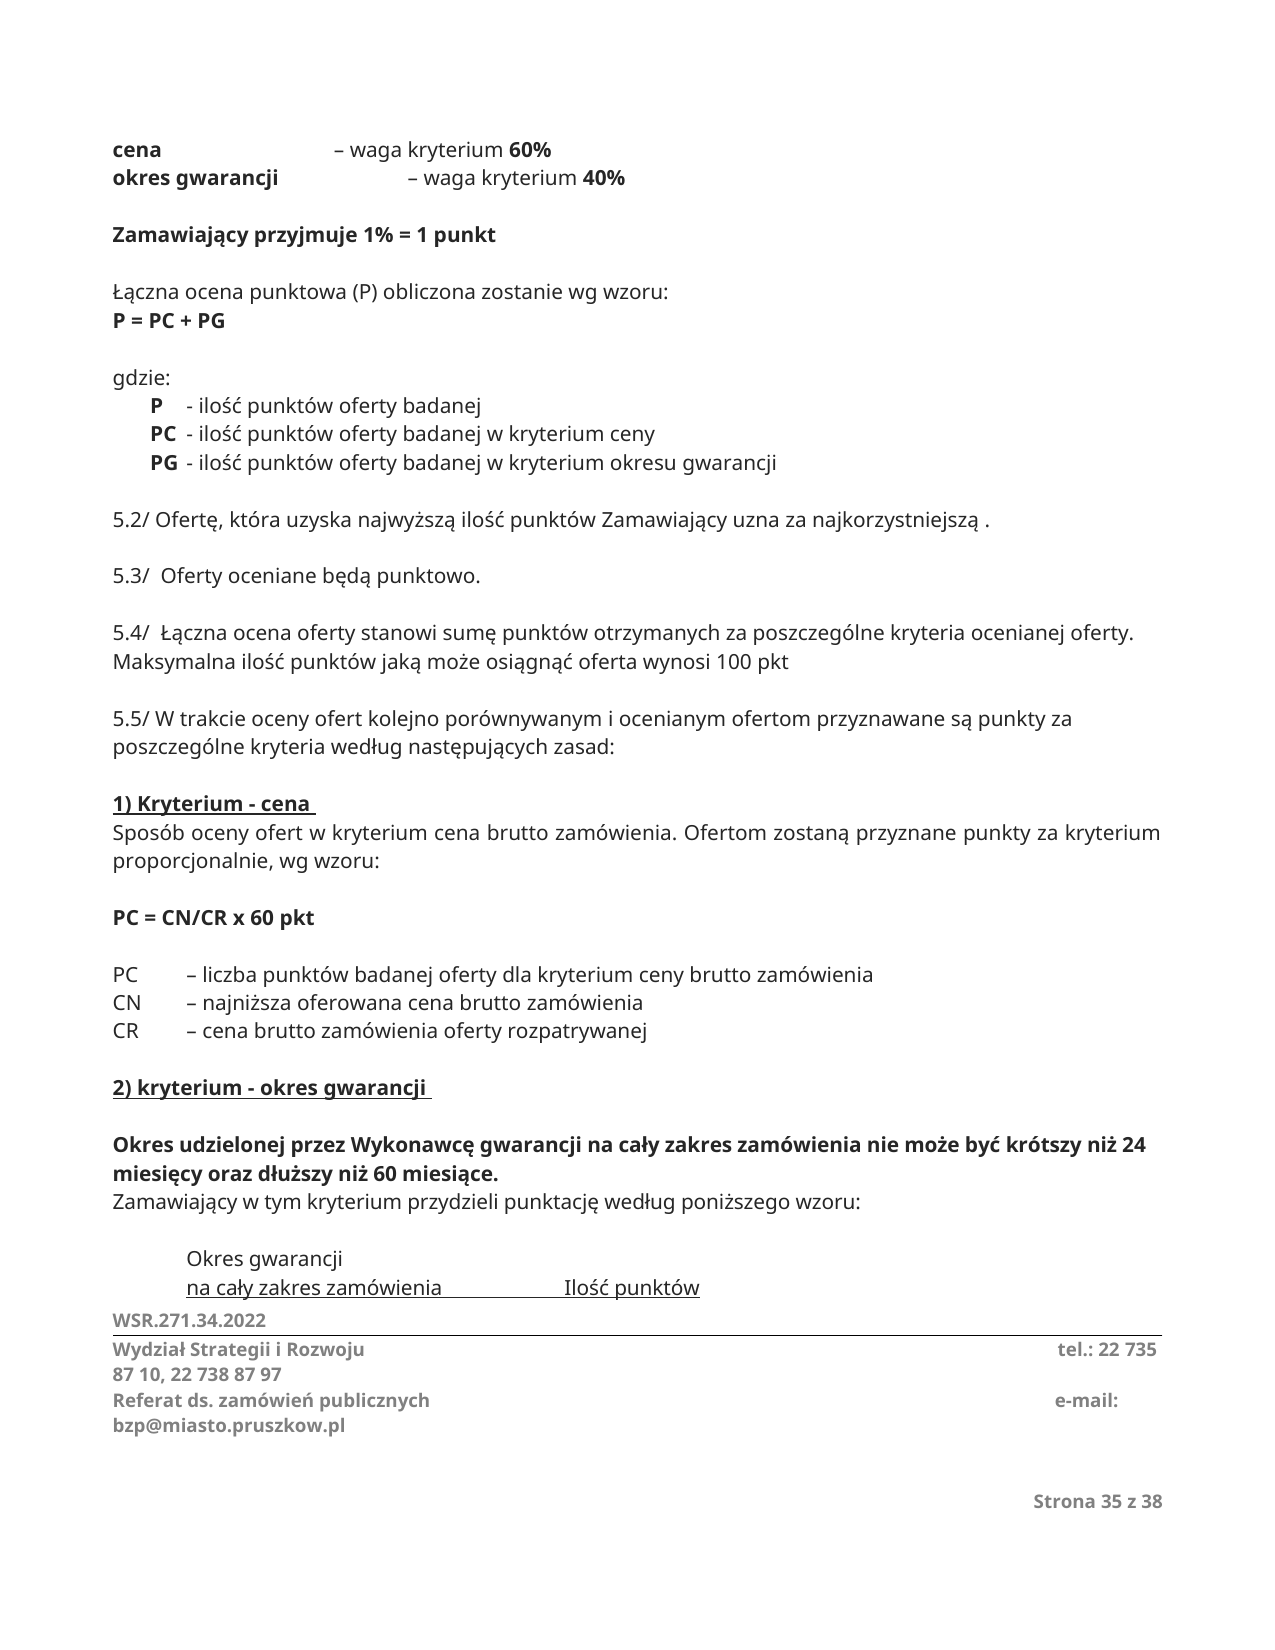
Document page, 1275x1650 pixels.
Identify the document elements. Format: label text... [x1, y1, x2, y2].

text okres gwarancji – waga kryterium 40% [112, 163, 1162, 192]
text PC – liczba punktów badanej oferty dla kryterium ceny brutto zamówienia [112, 960, 1162, 988]
text Okres gwarancji [142, 1244, 1162, 1273]
text PC - ilość punktów oferty badanej w kryterium ceny [112, 419, 1162, 448]
text 5.2/ Ofertę, która uzyska najwyższą ilość punktów Zamawiający uzna za najkorzystniejszą . [112, 505, 1162, 533]
text Sposób oceny ofert w kryterium cena brutto zamówienia. Ofertom zostaną przyznane punkty za kryterium proporcjonalnie, wg wzoru: [112, 818, 1162, 874]
text PC = CN/CR x 60 pkt [112, 903, 1162, 931]
text P = PC + PG [112, 306, 1162, 334]
text Łączna ocena punktowa (P) obliczona zostanie wg wzoru: [112, 277, 1162, 306]
text gdzie: [112, 363, 1162, 391]
text 2) kryterium - okres gwarancji [112, 1073, 1162, 1102]
text CR – cena brutto zamówienia oferty rozpatrywanej [112, 1017, 1162, 1045]
text 5.3/ Oferty oceniane będą punktowo. [112, 562, 1162, 590]
text Zamawiający w tym kryterium przydzieli punktację według poniższego wzoru: [112, 1187, 1162, 1216]
text PG - ilość punktów oferty badanej w kryterium okresu gwarancji [112, 448, 1162, 476]
text Okres udzielonej przez Wykonawcę gwarancji na cały zakres zamówienia nie może być krótszy niż 24 miesięcy oraz dłuższy niż 60 miesiące. [112, 1130, 1162, 1187]
text 5.5/ W trakcie oceny ofert kolejno porównywanym i ocenianym ofertom przyznawane są punkty za poszczególne kryteria według następujących zasad: [112, 704, 1162, 761]
text CN – najniższa oferowana cena brutto zamówienia [112, 988, 1162, 1017]
text Zamawiający przyjmuje 1% = 1 punkt [112, 220, 1162, 249]
text na cały zakres zamówienia Ilość punktów [142, 1273, 1162, 1301]
text cena – waga kryterium 60% [112, 135, 1162, 163]
text 5.4/ Łączna ocena oferty stanowi sumę punktów otrzymanych za poszczególne kryteria ocenianej oferty. Maksymalna ilość punktów jaką może osiągnąć oferta wynosi 100 pkt [112, 618, 1162, 675]
text P - ilość punktów oferty badanej [112, 391, 1162, 419]
text 1) Kryterium - cena [112, 789, 1162, 818]
